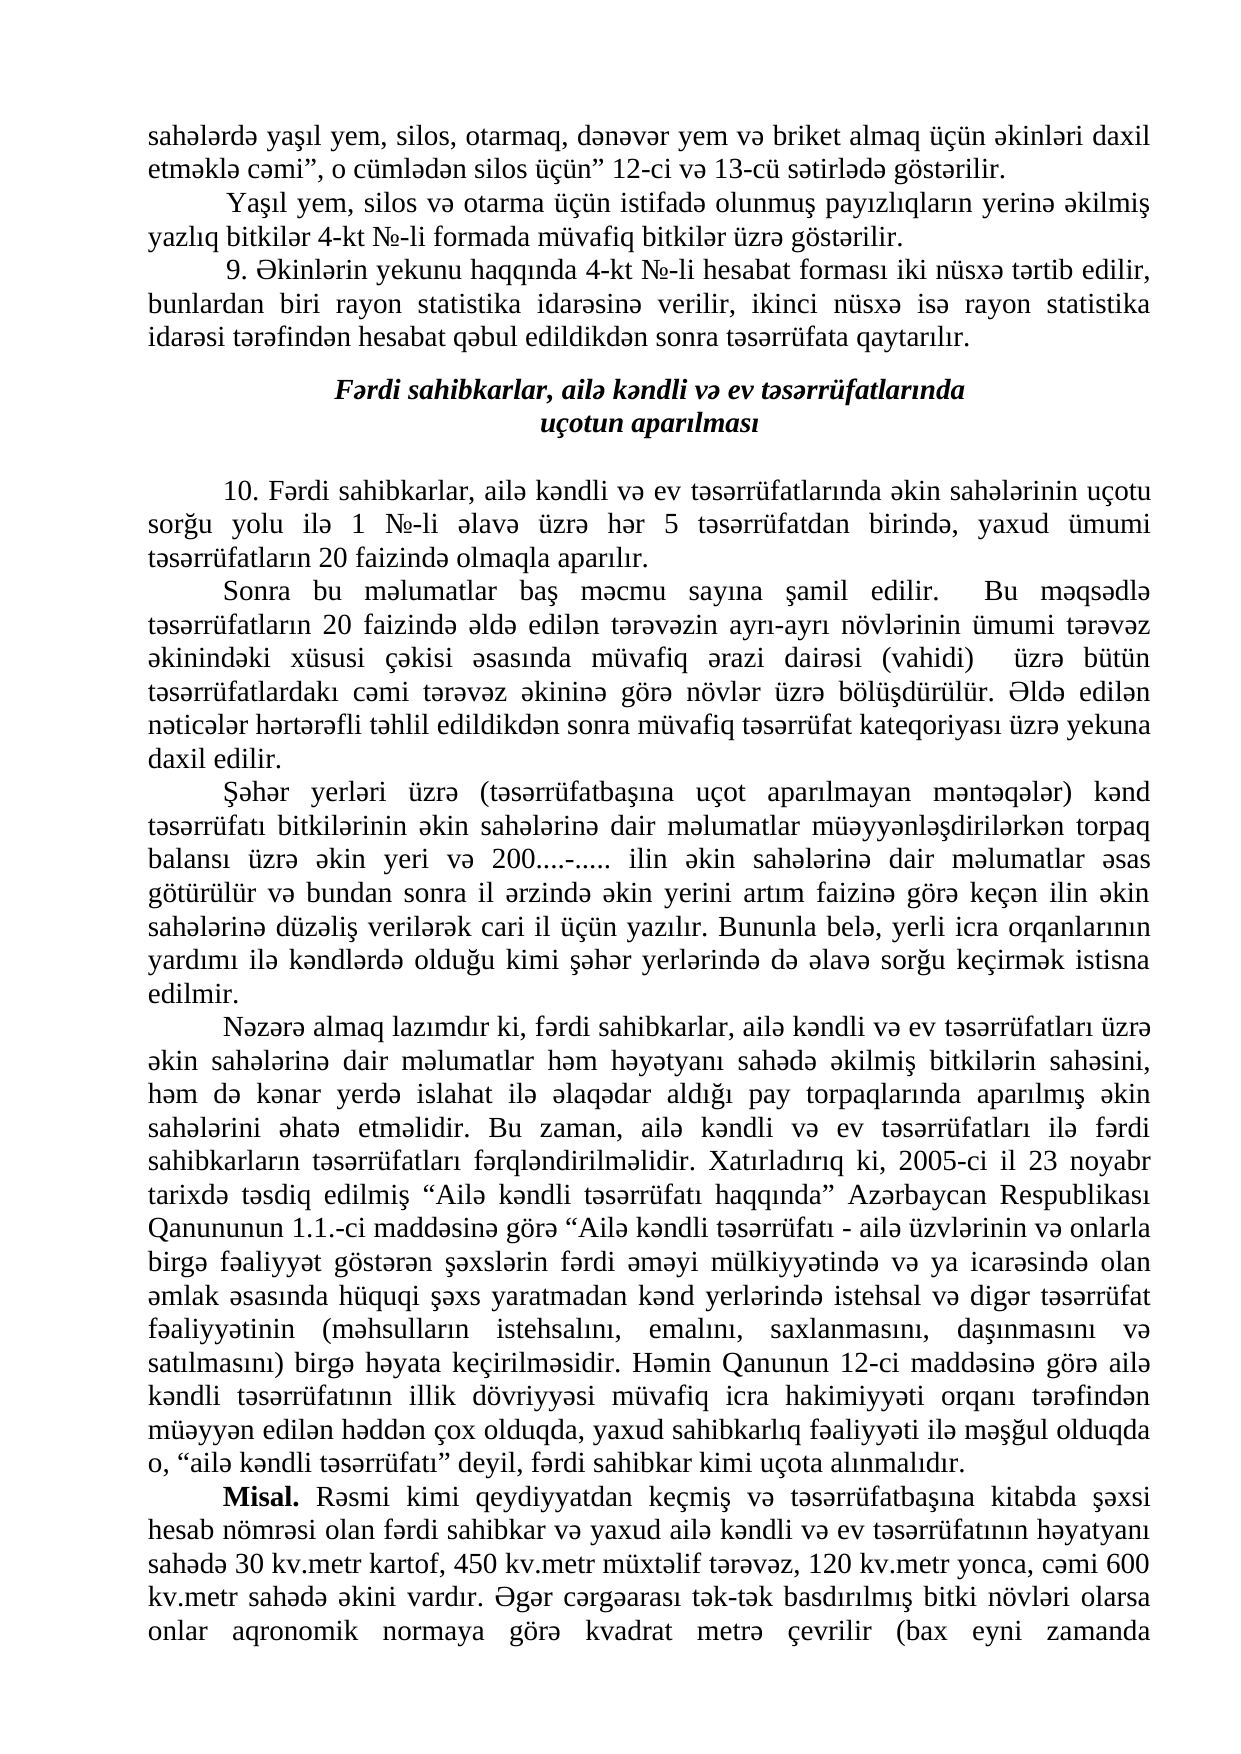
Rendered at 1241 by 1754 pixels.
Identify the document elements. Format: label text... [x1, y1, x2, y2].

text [148, 1479, 1152, 1647]
text Nəzərə almaq lazımdır ki, fərdi sahibkarlar, ailə kəndli və ev təsərrüfatları üzrə əkin sahələrinə dair məlumatlar həm həyətyanı sahədə əkilmiş bitkilərin sahəsini, həm də kənar yerdə islahat ilə əlaqədar aldığı pay torpaqlarında aparılmış əkin sahələrini əhatə etməlidir. Bu zaman, ailə kəndli və ev təsərrüfatları ilə fərdi sahibkarların təsərrüfatları fərqləndirilməlidir. Xatırladırıq ki, 2005-ci il 23 noyabr tarixdə təsdiq edilmiş “Ailə kəndli təsərrüfatı haqqında” Azərbaycan Respublikası Qanununun 1.1.-ci maddəsinə görə “Ailə kəndli təsərrüfatı - ailə üzvlərinin və onlarla birgə fəaliyyət göstərən şəxslərin fərdi əməyi mülkiyyətində və ya icarəsində olan əmlak əsasında hüquqi şəxs yaratmadan kənd yerlərində istehsal və digər təsərrüfat fəaliyyətinin (məhsulların istehsalını, emalını, saxlanmasını, daşınmasını və satılmasını) birgə həyata keçirilməsidir. Həmin Qanunun 12-ci maddəsinə görə ailə kəndli təsərrüfatının illik dövriyyəsi müvafiq icra hakimiyyəti orqanı tərəfindən müəyyən edilən həddən çox olduqda, yaxud sahibkarlıq fəaliyyəti ilə məşğul olduqda o, “ailə kəndli təsərrüfatı” deyil, fərdi sahibkar kimi uçota alınmalıdır. [148, 1009, 1152, 1479]
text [148, 118, 1152, 185]
text Fərdi sahibkarlar, ailə kəndli və ev təsərrüfatlarında [148, 372, 1152, 406]
text 9. Əkinlərin yekunu haqqında 4-kt №-li hesabat forması iki nüsxə tərtib edilir, bunlardan biri rayon statistika idarəsinə verilir, ikinci nüsxə isə rayon statistika idarəsi tərəfindən hesabat qəbul edildikdən sonra təsərrüfata qaytarılır. [148, 252, 1152, 353]
text 10. Fərdi sahibkarlar, ailə kəndli və ev təsərrüfatlarında əkin sahələrinin uçotu sorğu yolu ilə 1 №-li əlavə üzrə hər 5 təsərrüfatdan birində, yaxud ümumi təsərrüfatların 20 faizində olmaqla aparılır. [148, 473, 1152, 573]
text Sonra bu məlumatlar baş məcmu sayına şamil edilir. Bu məqsədlə təsərrüfatların 20 faizində əldə edilən tərəvəzin ayrı-ayrı növlərinin ümumi tərəvəz əkinindəki xüsusi çəkisi əsasında müvafiq ərazi dairəsi (vahidi) üzrə bütün təsərrüfatlardakı cəmi tərəvəz əkininə görə növlər üzrə bölüşdürülür. Əldə edilən nəticələr hərtərəfli təhlil edildikdən sonra müvafiq təsərrüfat kateqoriyası üzrə yekuna daxil edilir. [148, 573, 1152, 774]
text uçotun aparılması [148, 406, 1152, 439]
text Şəhər yerləri üzrə (təsərrüfatbaşına uçot aparılmayan məntəqələr) kənd təsərrüfatı bitkilərinin əkin sahələrinə dair məlumatlar müəyyənləşdirilərkən torpaq balansı üzrə əkin yeri və 200....-..... ilin əkin sahələrinə dair məlumatlar əsas götürülür və bundan sonra il ərzində əkin yerini artım faizinə görə keçən ilin əkin sahələrinə düzəliş verilərək cari il üçün yazılır. Bununla belə, yerli icra orqanlarının yardımı ilə kəndlərdə olduğu kimi şəhər yerlərində də əlavə sorğu keçirmək istisna edilmir. [148, 774, 1152, 1009]
text Yaşıl yem, silos və otarma üçün istifadə olunmuş payızlıqların yerinə əkilmiş yazlıq bitkilər 4-kt №-li formada müvafiq bitkilər üzrə göstərilir. [148, 185, 1152, 252]
